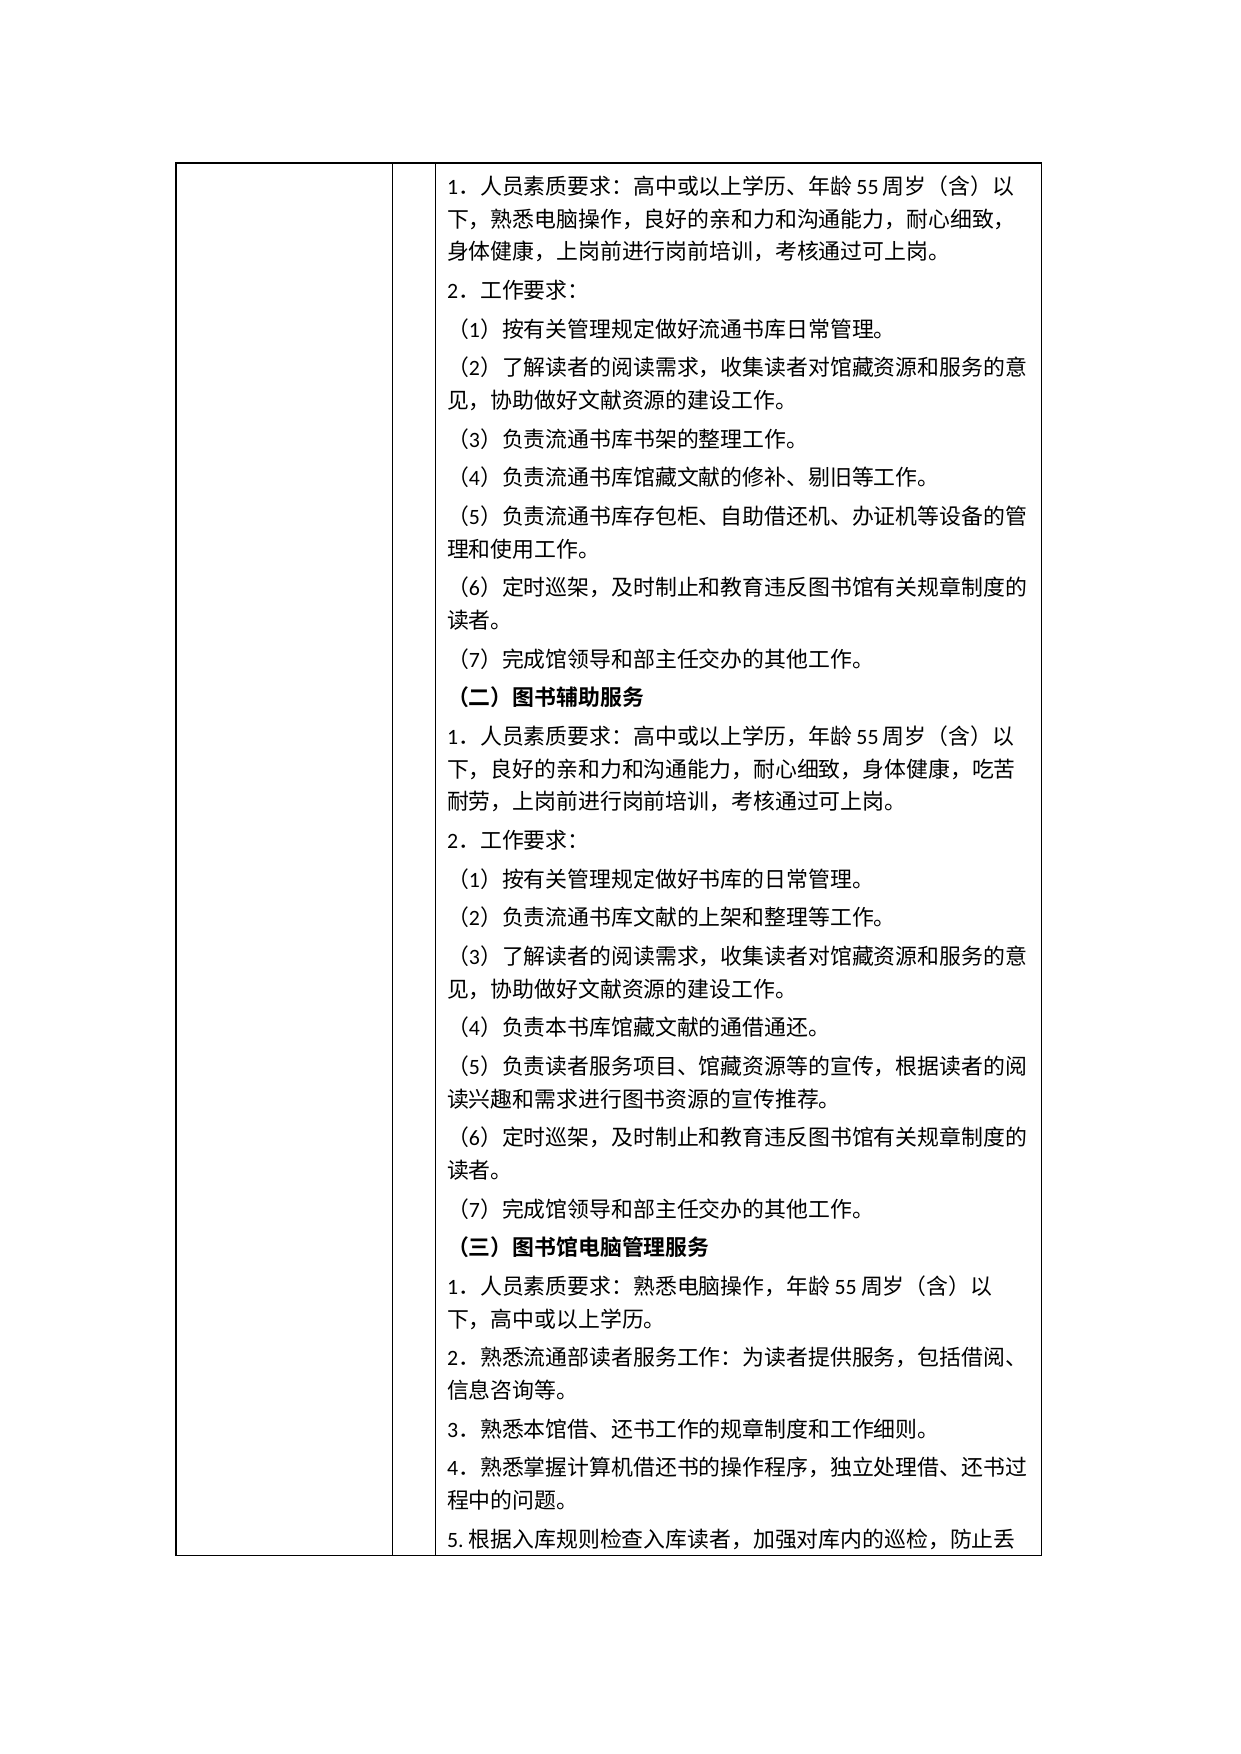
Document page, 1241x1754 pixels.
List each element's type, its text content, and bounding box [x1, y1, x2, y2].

table_cell 2 [393, 164, 435, 1555]
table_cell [436, 164, 1041, 1555]
table_cell [177, 164, 392, 1555]
